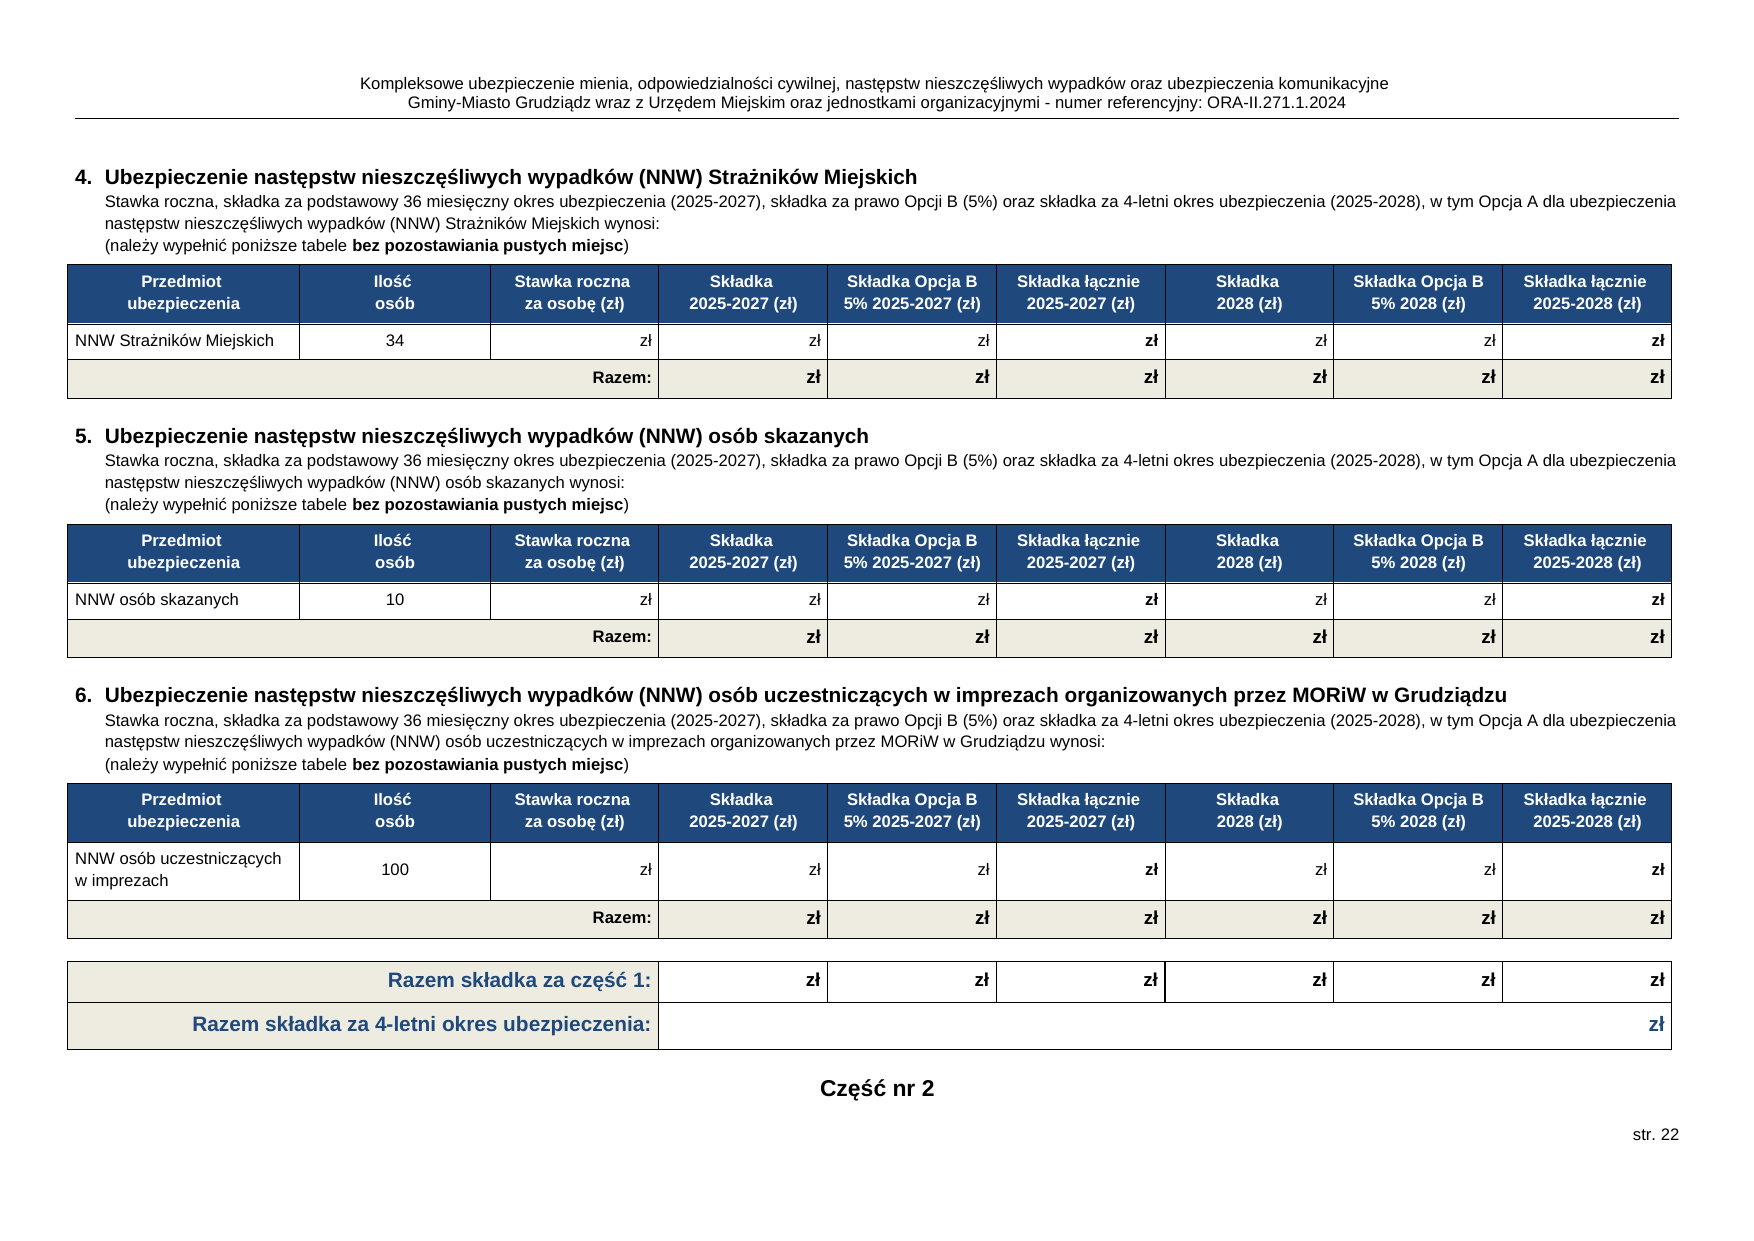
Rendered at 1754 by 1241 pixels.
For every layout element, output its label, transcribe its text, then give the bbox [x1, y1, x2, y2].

table_header Składka łącznie 2025-2027 (zł) [997, 525, 1165, 582]
table_cell zł [1334, 584, 1502, 618]
table_cell zł [997, 901, 1165, 938]
table_cell zł [491, 584, 658, 618]
text (należy wypełnić poniższe tabele bez pozostawiania pustych miejsc) [104, 236, 1679, 255]
table_header Ilość osób [300, 265, 490, 323]
table_cell NNW osób skazanych [68, 584, 299, 618]
table_cell zł [997, 584, 1165, 618]
table_header Przedmiot ubezpieczenia [68, 784, 299, 842]
table_header Składka łącznie 2025-2028 (zł) [1503, 265, 1671, 323]
list Ubezpieczenie następstw nieszczęśliwych wypadków (NNW) osób skazanych [75, 424, 1679, 448]
table_cell zł [1166, 584, 1333, 618]
table_cell zł [1503, 325, 1671, 359]
table_cell NNW osób uczestniczących w imprezach [68, 843, 299, 899]
table_header Razem składka za część 1: [68, 962, 658, 1002]
table_cell zł [828, 901, 996, 938]
table_header zł [828, 962, 996, 1002]
table_header Składka 2025-2027 (zł) [659, 525, 827, 582]
table_cell zł [1503, 584, 1671, 618]
table_header Ilość osób [300, 525, 490, 582]
table_header zł [997, 962, 1164, 1002]
table_cell zł [828, 325, 996, 359]
table_header Składka łącznie 2025-2028 (zł) [1503, 784, 1671, 842]
table_cell zł [1334, 325, 1502, 359]
table_header Przedmiot ubezpieczenia [68, 265, 299, 323]
table_cell zł [828, 360, 996, 398]
table_cell zł [659, 620, 827, 657]
table_cell zł [1503, 901, 1671, 938]
table_cell zł [1166, 360, 1333, 398]
table_header zł [1334, 962, 1502, 1002]
table_cell zł [491, 843, 658, 899]
table_cell zł [659, 584, 827, 618]
table_cell 10 [300, 584, 490, 618]
text (należy wypełnić poniższe tabele bez pozostawiania pustych miejsc) [104, 754, 1679, 773]
table_cell zł [491, 325, 658, 359]
text (należy wypełnić poniższe tabele bez pozostawiania pustych miejsc) [104, 495, 1679, 514]
text Część nr 2 [75, 1075, 1679, 1101]
table_cell NNW Strażników Miejskich [68, 325, 299, 359]
table_header Składka Opcja B 5% 2025-2027 (zł) [828, 525, 996, 582]
table_header Stawka roczna za osobę (zł) [491, 265, 658, 323]
table_header Składka 2028 (zł) [1166, 525, 1333, 582]
table_cell zł [828, 584, 996, 618]
table_cell zł [1503, 843, 1671, 899]
table_header Składka 2028 (zł) [1166, 784, 1333, 842]
table_header Składka 2025-2027 (zł) [659, 265, 827, 323]
table_header Składka Opcja B 5% 2025-2027 (zł) [828, 784, 996, 842]
table_cell zł [828, 843, 996, 899]
table_header Składka Opcja B 5% 2028 (zł) [1334, 784, 1502, 842]
table_cell zł [1503, 620, 1671, 657]
table_cell zł [659, 901, 827, 938]
table_cell zł [997, 620, 1165, 657]
table_header Przedmiot ubezpieczenia [68, 525, 299, 582]
table_header Składka 2028 (zł) [1166, 265, 1333, 323]
table_cell Razem: [68, 901, 658, 938]
table_cell zł [997, 843, 1165, 899]
table_cell zł [1334, 620, 1502, 657]
table_cell zł [997, 360, 1165, 398]
table_cell zł [1166, 901, 1333, 938]
table_cell zł [1503, 360, 1671, 398]
text Stawka roczna, składka za podstawowy 36 miesięczny okres ubezpieczenia (2025-2027), składka za prawo Opcji B (5%) oraz składka za 4-letni okres ubezpieczenia (2025-2028), w tym Opcja A dla ubezpieczenia następstw nieszczęśliwych wypadków (NNW) osób uczestniczących w imprezach organizowanych przez MORiW w Grudziądzu wynosi: [104, 710, 1679, 751]
table_cell zł [659, 843, 827, 899]
table_header Składka łącznie 2025-2027 (zł) [997, 784, 1165, 842]
table_cell zł [659, 325, 827, 359]
table_cell zł [1166, 843, 1333, 899]
table_header zł [1166, 962, 1333, 1002]
table_cell zł [659, 360, 827, 398]
table_header Ilość osób [300, 784, 490, 842]
table_cell zł [997, 325, 1165, 359]
table_header Składka łącznie 2025-2027 (zł) [997, 265, 1165, 323]
table_cell zł [659, 1003, 1671, 1049]
table_header Składka łącznie 2025-2028 (zł) [1503, 525, 1671, 582]
table_header zł [659, 962, 827, 1002]
list Ubezpieczenie następstw nieszczęśliwych wypadków (NNW) Strażników Miejskich [75, 165, 1679, 189]
list Ubezpieczenie następstw nieszczęśliwych wypadków (NNW) osób uczestniczących w imprezach organizowanych przez MORiW w Grudziądzu [75, 683, 1679, 707]
table_cell 34 [300, 325, 490, 359]
table_cell Razem składka za 4-letni okres ubezpieczenia: [68, 1003, 658, 1049]
table_header Stawka roczna za osobę (zł) [491, 525, 658, 582]
table_header zł [1503, 962, 1671, 1002]
table_cell zł [828, 620, 996, 657]
table_cell zł [1166, 325, 1333, 359]
table_header Składka Opcja B 5% 2025-2027 (zł) [828, 265, 996, 323]
text Stawka roczna, składka za podstawowy 36 miesięczny okres ubezpieczenia (2025-2027), składka za prawo Opcji B (5%) oraz składka za 4-letni okres ubezpieczenia (2025-2028), w tym Opcja A dla ubezpieczenia następstw nieszczęśliwych wypadków (NNW) osób skazanych wynosi: [104, 451, 1679, 492]
table_header Składka 2025-2027 (zł) [659, 784, 827, 842]
table_cell Razem: [68, 620, 658, 657]
text Stawka roczna, składka za podstawowy 36 miesięczny okres ubezpieczenia (2025-2027), składka za prawo Opcji B (5%) oraz składka za 4-letni okres ubezpieczenia (2025-2028), w tym Opcja A dla ubezpieczenia następstw nieszczęśliwych wypadków (NNW) Strażników Miejskich wynosi: [104, 192, 1679, 233]
table_cell zł [1334, 901, 1502, 938]
table_cell zł [1334, 360, 1502, 398]
table_cell Razem: [68, 360, 658, 398]
table_cell 100 [300, 843, 490, 899]
table_header Składka Opcja B 5% 2028 (zł) [1334, 525, 1502, 582]
table_cell zł [1166, 620, 1333, 657]
table_header Składka Opcja B 5% 2028 (zł) [1334, 265, 1502, 323]
table_cell zł [1334, 843, 1502, 899]
table_header Stawka roczna za osobę (zł) [491, 784, 658, 842]
